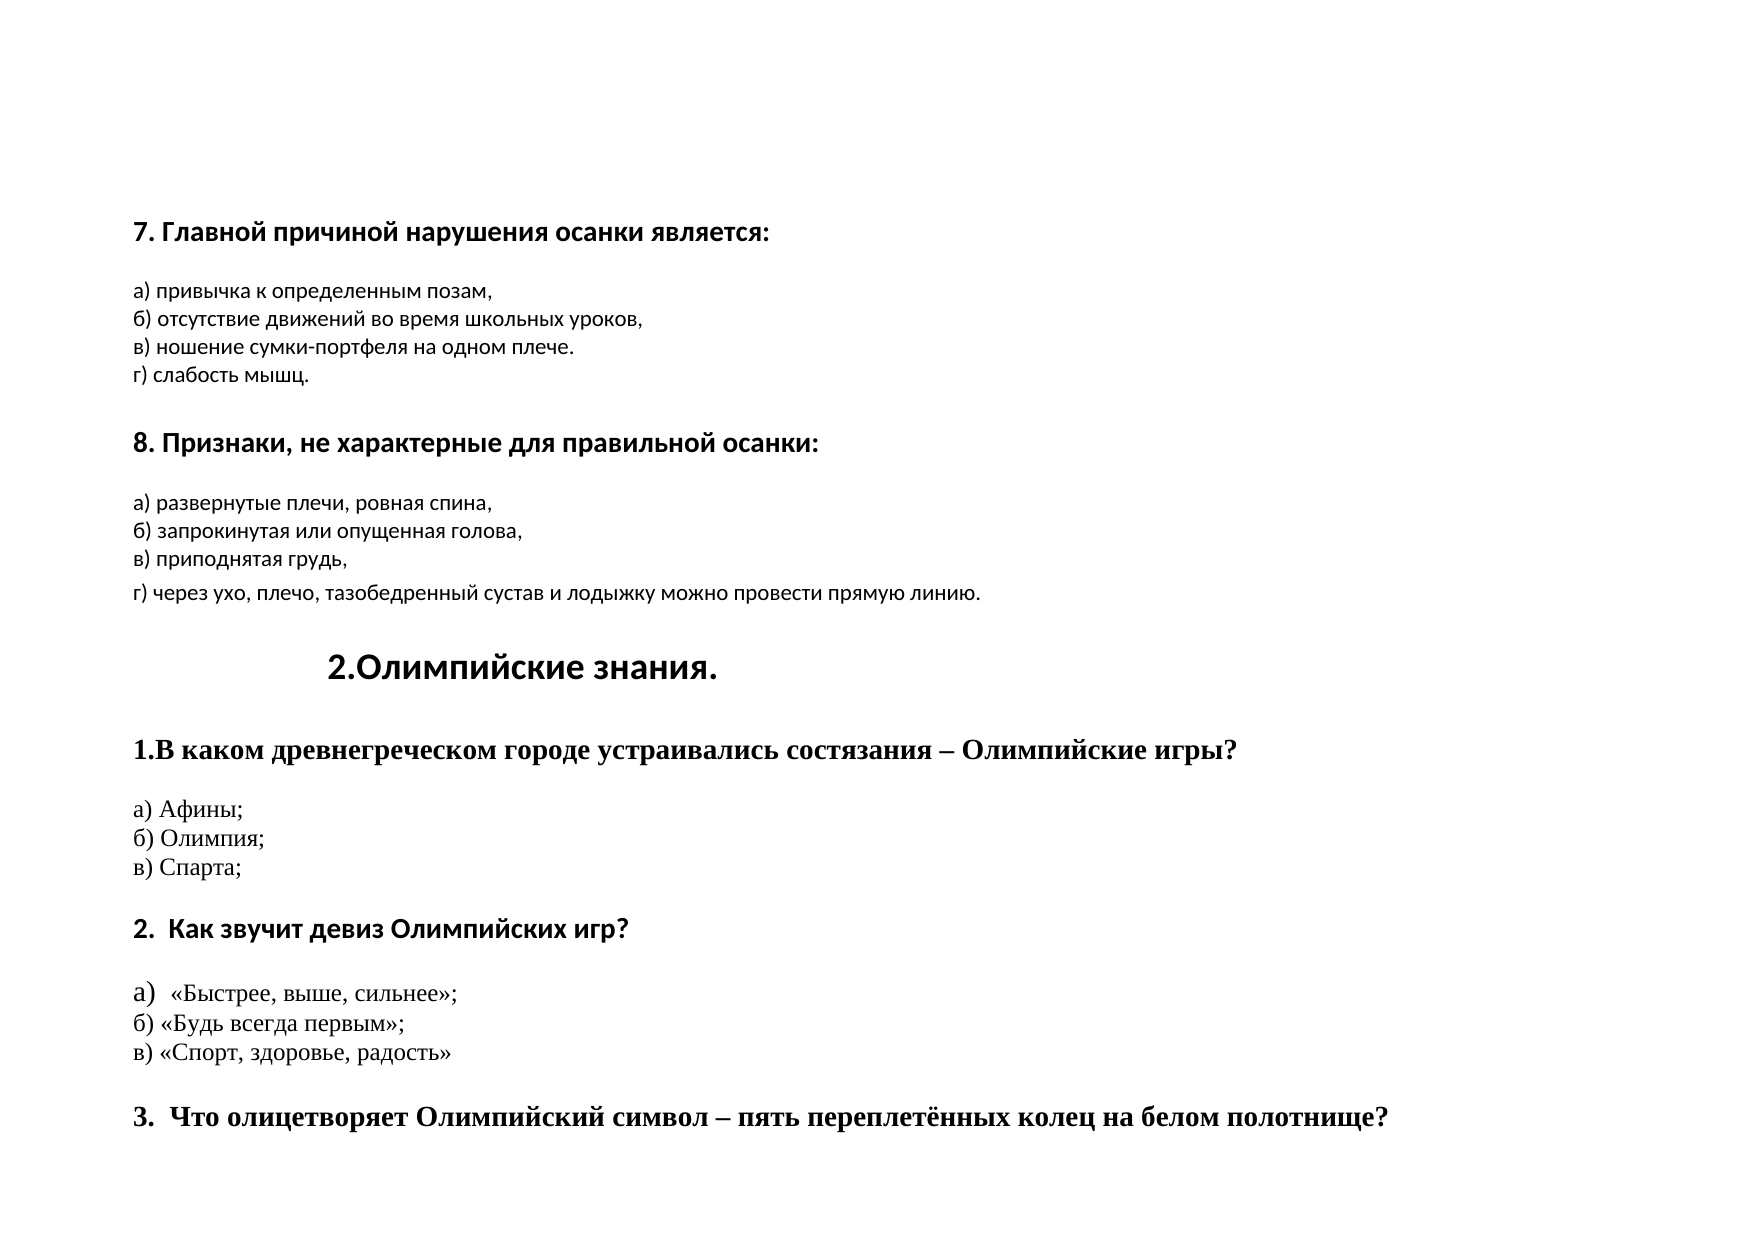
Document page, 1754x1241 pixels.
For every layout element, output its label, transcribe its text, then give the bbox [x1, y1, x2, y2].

text 2.Олимпийские знания. [133, 643, 1636, 689]
text а) привычка к определенным позам, б) отсутствие движений во время школьных уроков, в) ношение сумки-портфеля на одном плече. г) слабость мышц. 8. Признаки, не характерные для правильной осанки: [133, 276, 1636, 488]
text а) развернутые плечи, ровная спина, б) запрокинутая или опущенная голова, в) приподнятая грудь, г) через ухо, плечо, тазобедренный сустав и лодыжку можно провести прямую линию. [133, 488, 1636, 607]
text в) «Спорт, здоровье, радость» [133, 1037, 1636, 1066]
text 2. Как звучит девиз Олимпийских игр? [133, 910, 1636, 945]
text 7. Главной причиной нарушения осанки является: [133, 177, 1636, 276]
text а) Афины; б) Олимпия; в) Спарта; [133, 794, 1636, 881]
text 1.В каком древнегреческом городе устраивались состязания – Олимпийские игры? [133, 732, 1636, 766]
text а) «Быстрее, выше, сильнее»; [133, 974, 1636, 1008]
text б) «Будь всегда первым»; [133, 1008, 1636, 1037]
text 3. Что олицетворяет Олимпийский символ – пять переплетённых колец на белом полотнище? [133, 1099, 1636, 1133]
